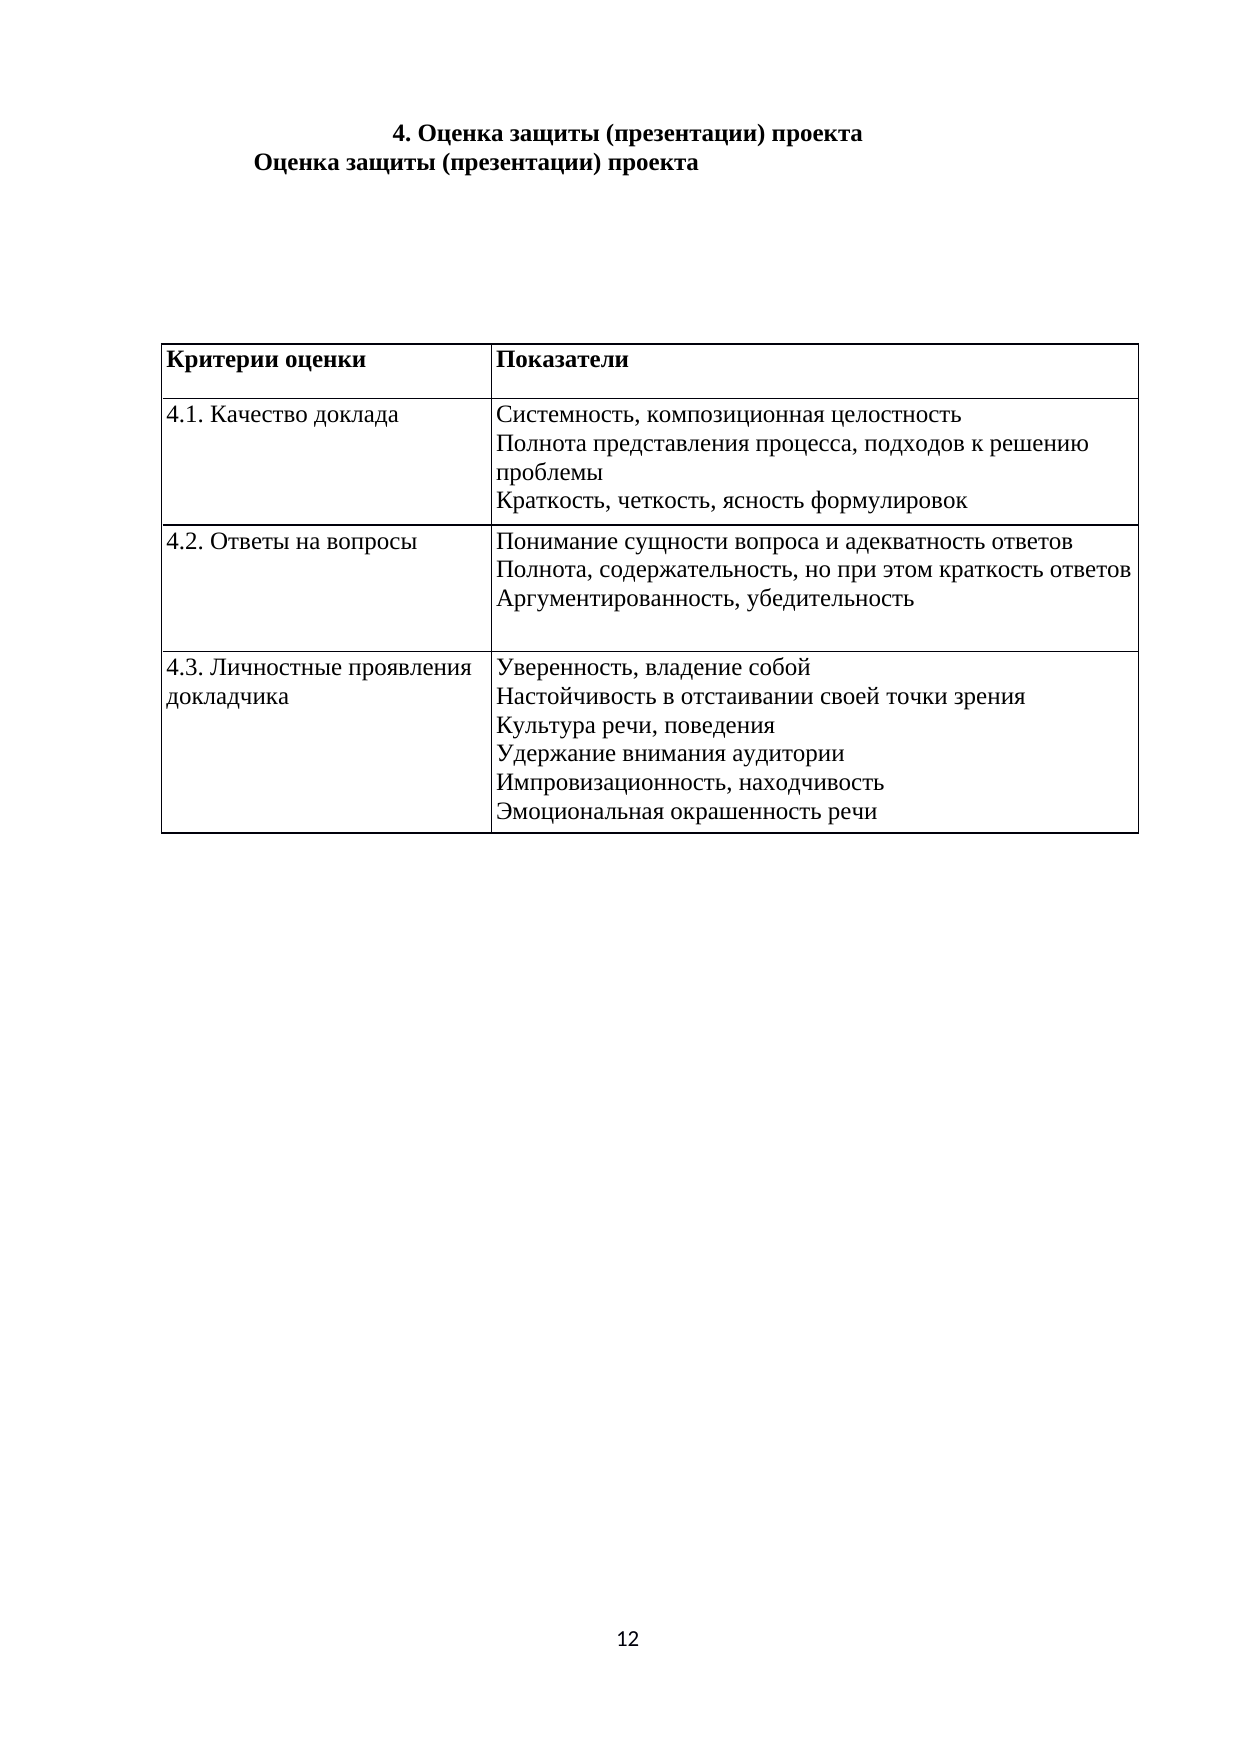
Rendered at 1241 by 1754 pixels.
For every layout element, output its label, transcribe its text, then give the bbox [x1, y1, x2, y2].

text 4. Оценка защиты (презентации) проекта [103, 118, 1152, 147]
table_header Показатели [492, 345, 1138, 398]
table_header Критерии оценки [162, 345, 491, 398]
table_cell 4.3. Личностные проявления докладчика [162, 652, 491, 832]
table_cell 4.1. Качество доклада [162, 399, 491, 524]
table_cell Понимание сущности вопроса и адекватность ответов Полнота, содержательность, но при этом краткость ответов Аргументированность, убедительность [492, 526, 1138, 651]
text Оценка защиты (презентации) проекта [103, 147, 1152, 176]
table_cell Уверенность, владение собой Настойчивость в отстаивании своей точки зрения Культура речи, поведения Удержание внимания аудитории Импровизационность, находчивость Эмоциональная окрашенность речи [492, 652, 1138, 832]
table_cell 4.2. Ответы на вопросы [162, 525, 491, 651]
table_cell Системность, композиционная целостность Полнота представления процесса, подходов к решению проблемы Краткость, четкость, ясность формулировок [492, 399, 1138, 524]
